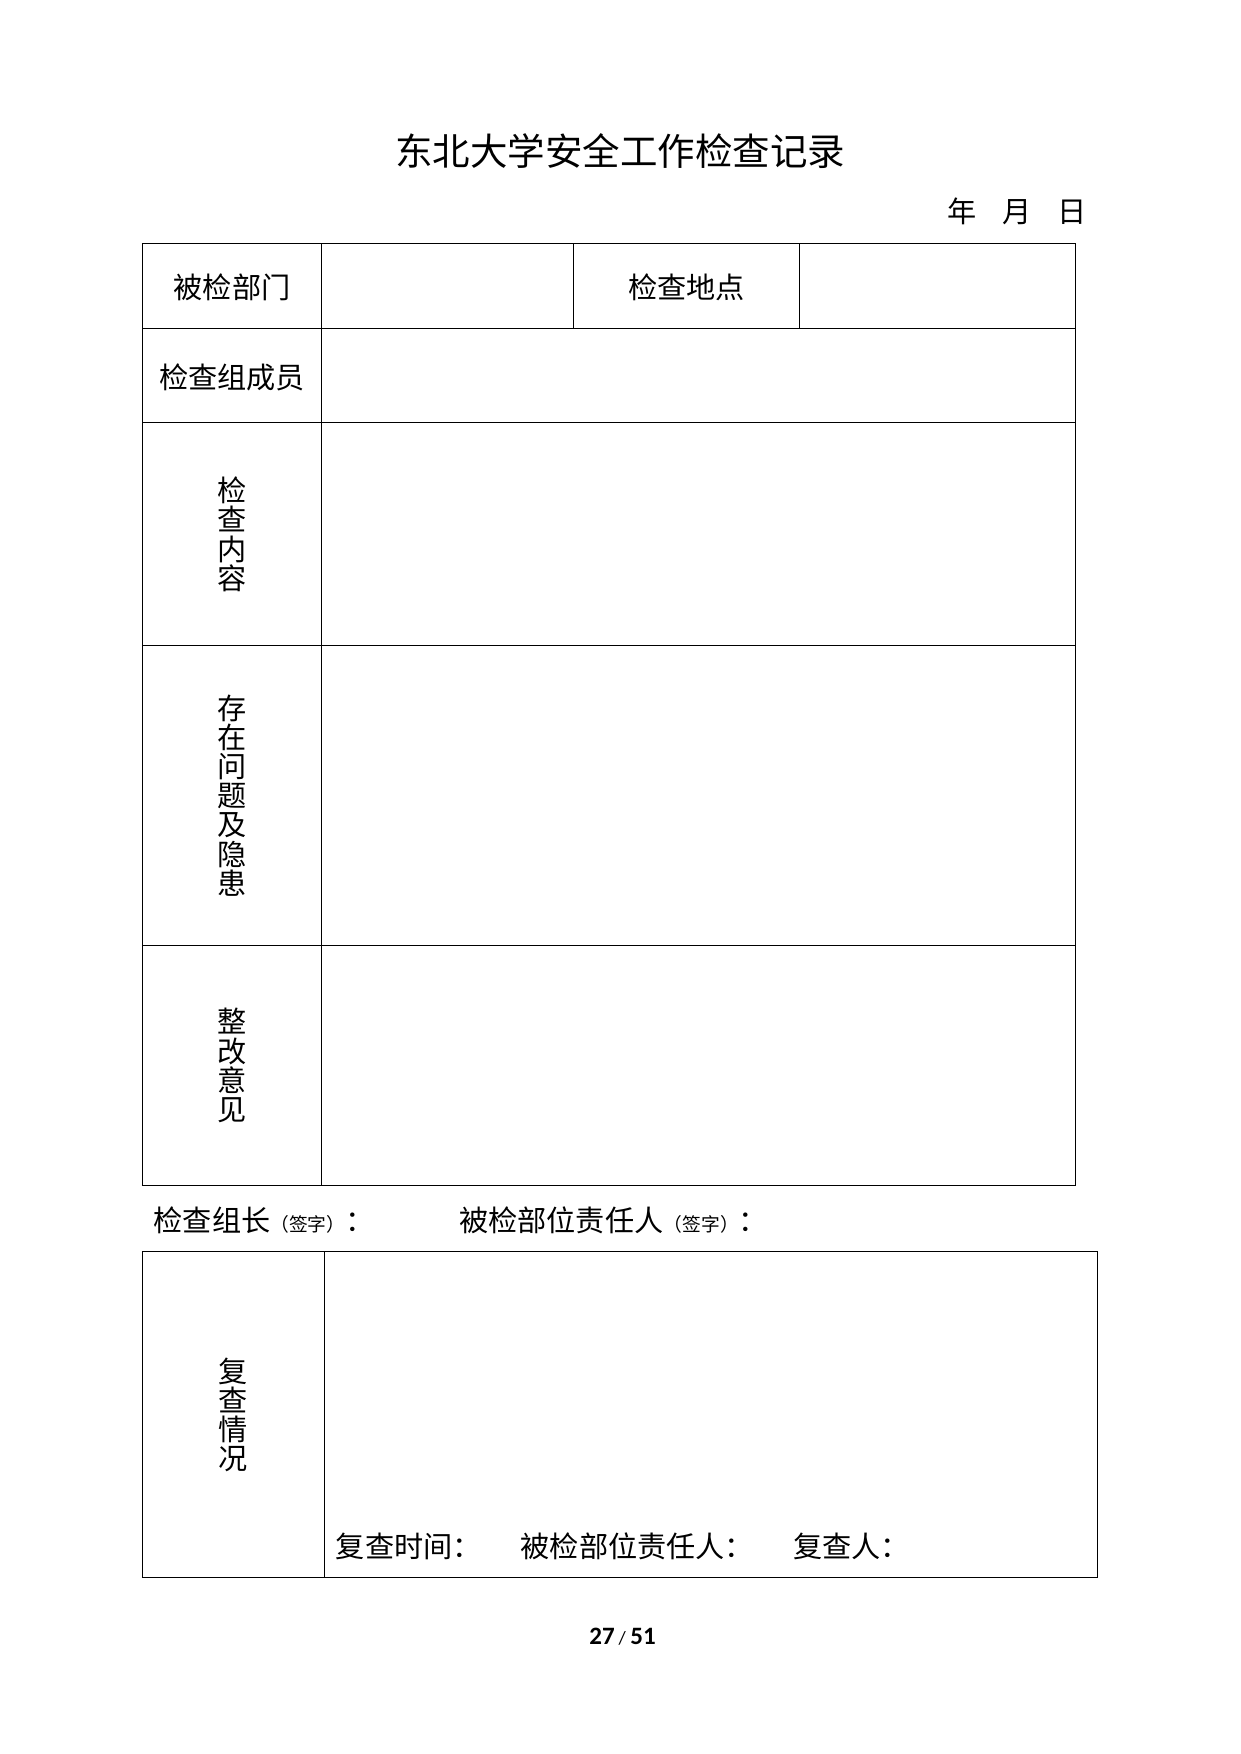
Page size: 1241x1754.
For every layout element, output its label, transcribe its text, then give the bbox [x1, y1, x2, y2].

table_cell [322, 946, 1075, 1185]
table_header 检查地点 [574, 244, 799, 328]
table_cell 整改意见 [143, 946, 321, 1185]
table_cell [322, 329, 1075, 422]
table_header [800, 244, 1075, 328]
table_header 被检部门 [143, 244, 321, 328]
text 东北大学安全工作检查记录 [153, 122, 1087, 176]
table_cell 检查组成员 [143, 329, 321, 422]
table_cell [322, 646, 1075, 945]
table_header [322, 244, 573, 328]
text 年 月 日 [153, 188, 1087, 231]
table_header 复查情况 [143, 1252, 324, 1577]
table_cell [322, 423, 1075, 645]
text 检查组长（签字）： 被检部位责任人（签字）： [153, 1186, 1087, 1251]
table_cell 检查内容 [143, 423, 321, 645]
table_cell 存在问题及隐患 [143, 646, 321, 945]
table_header 复查时间： 被检部位责任人： 复查人： [325, 1252, 1097, 1577]
